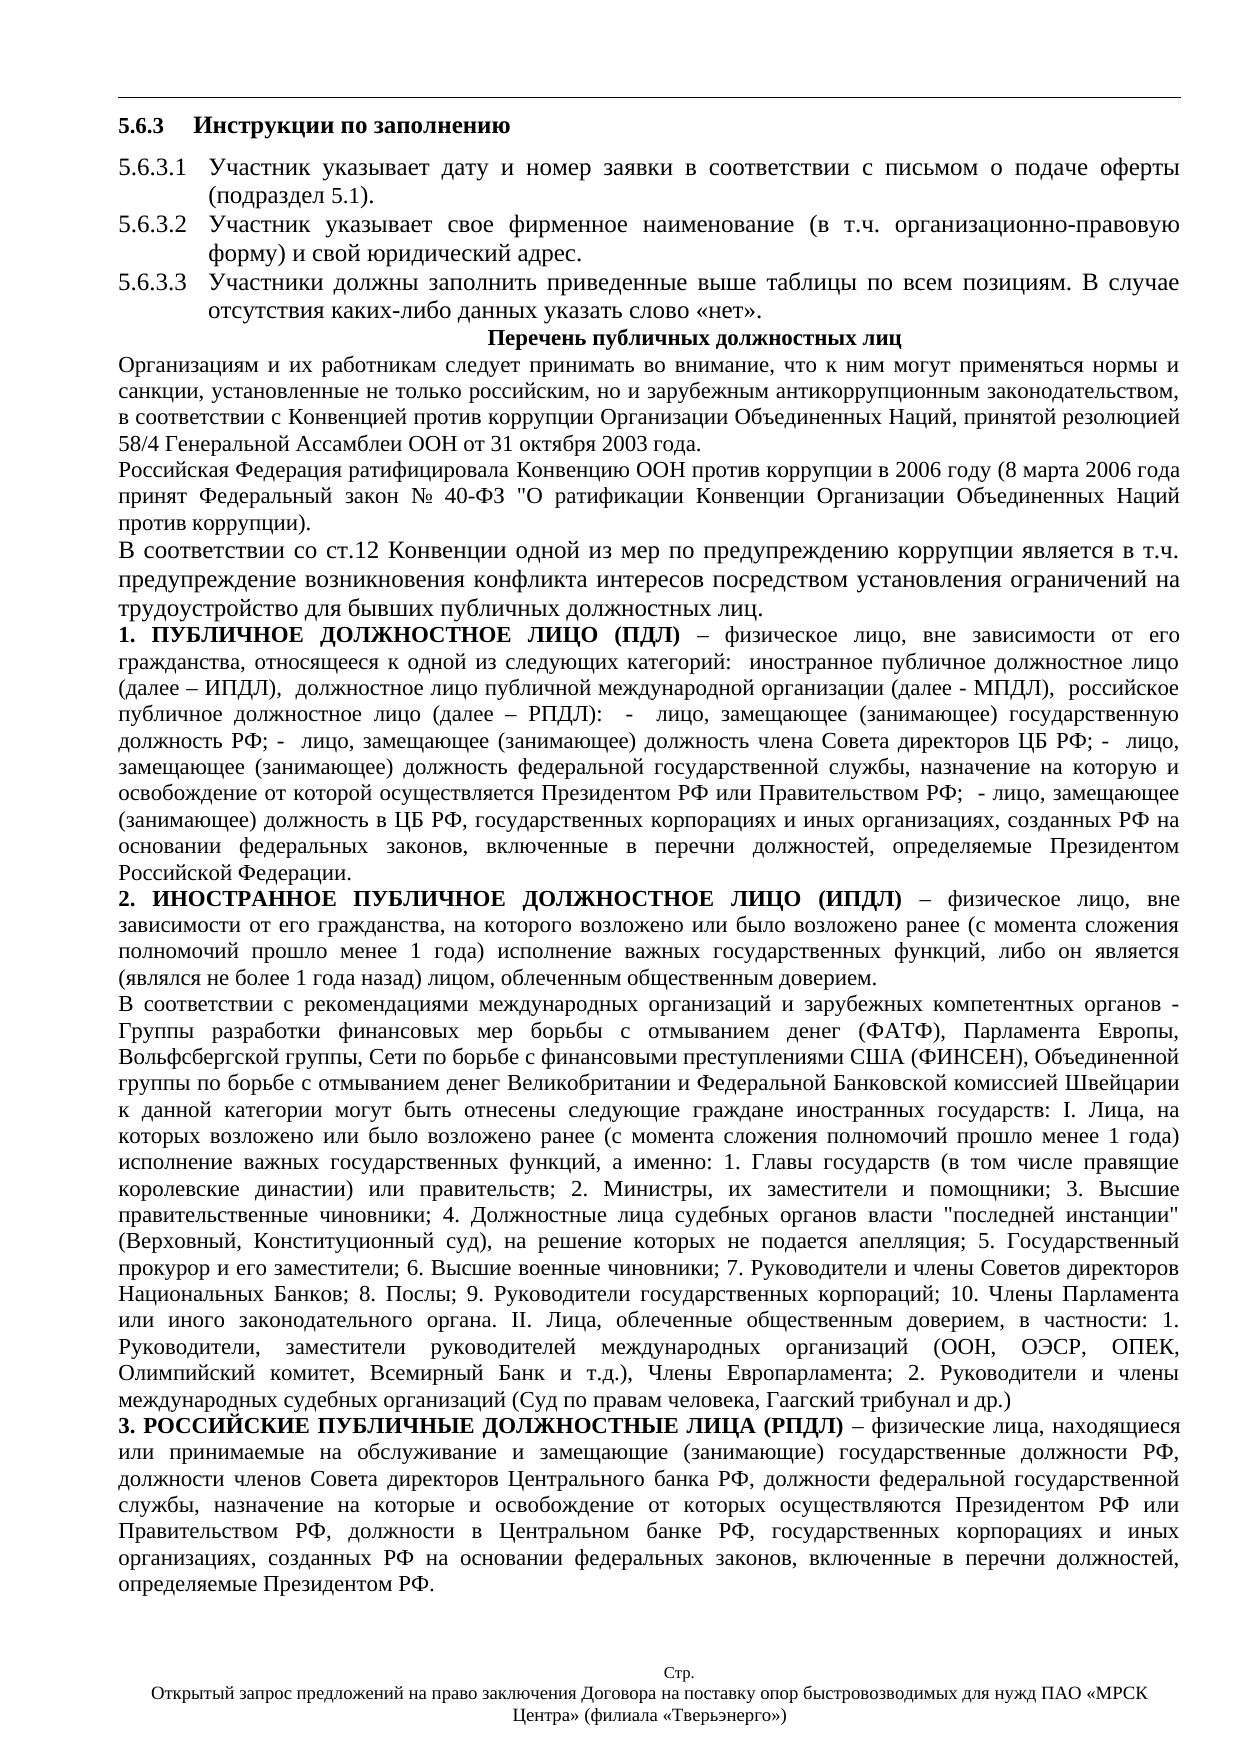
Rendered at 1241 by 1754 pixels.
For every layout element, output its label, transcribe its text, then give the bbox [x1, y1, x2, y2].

text В соответствии со ст.12 Конвенции одной из мер по предупреждению коррупции является в т.ч. предупреждение возникновения конфликта интересов посредством установления ограничений на трудоустройство для бывших публичных должностных лиц. [118, 535, 1181, 621]
text Организациям и их работникам следует принимать во внимание, что к ним могут применяться нормы и санкции, установленные не только российским, но и зарубежным антикоррупционным законодательством, в соответствии с Конвенцией против коррупции Организации Объединенных Наций, принятой резолюцией 58/4 Генеральной Ассамблеи ООН от 31 октября 2003 года. [118, 351, 1181, 456]
list Участник указывает дату и номер заявки в соответствии с письмом о подаче оферты (подраздел 5.1). [118, 152, 1181, 209]
text 2. ИНОСТРАННОЕ ПУБЛИЧНОЕ ДОЛЖНОСТНОЕ ЛИЦО (ИПДЛ) – физическое лицо, вне зависимости от его гражданства, на которого возложено или было возложено ранее (с момента сложения полномочий прошло менее 1 года) исполнение важных государственных функций, либо он является (являлся не более 1 года назад) лицом, облеченным общественным доверием. [118, 885, 1181, 990]
text 3. РОССИЙСКИЕ ПУБЛИЧНЫЕ ДОЛЖНОСТНЫЕ ЛИЦА (РПДЛ) – физические лица, находящиеся или принимаемые на обслуживание и замещающие (занимающие) государственные должности РФ, должности членов Совета директоров Центрального банка РФ, должности федеральной государственной службы, назначение на которые и освобождение от которых осуществляются Президентом РФ или Правительством РФ, должности в Центральном банке РФ, государственных корпорациях и иных организациях, созданных РФ на основании федеральных законов, включенные в перечни должностей, определяемые Президентом РФ. [118, 1412, 1181, 1596]
text В соответствии с рекомендациями международных организаций и зарубежных компетентных органов - Группы разработки финансовых мер борьбы с отмыванием денег (ФАТФ), Парламента Европы, Вольфсбергской группы, Сети по борьбе с финансовыми преступлениями США (ФИНСЕН), Объединенной группы по борьбе с отмыванием денег Великобритании и Федеральной Банковской комиссией Швейцарии к данной категории могут быть отнесены следующие граждане иностранных государств: I. Лица, на которых возложено или было возложено ранее (с момента сложения полномочий прошло менее 1 года) исполнение важных государственных функций, а именно: 1. Главы государств (в том числе правящие королевские династии) или правительств; 2. Министры, их заместители и помощники; 3. Высшие правительственные чиновники; 4. Должностные лица судебных органов власти "последней инстанции" (Верховный, Конституционный суд), на решение которых не подается апелляция; 5. Государственный прокурор и его заместители; 6. Высшие военные чиновники; 7. Руководители и члены Советов директоров Национальных Банков; 8. Послы; 9. Руководители государственных корпораций; 10. Члены Парламента или иного законодательного органа. II. Лица, облеченные общественным доверием, в частности: 1. Руководители, заместители руководителей международных организаций (ООН, ОЭСР, ОПЕК, Олимпийский комитет, Всемирный Банк и т.д.), Члены Европарламента; 2. Руководители и члены международных судебных организаций (Суд по правам человека, Гаагский трибунал и др.) [118, 990, 1181, 1412]
subtitle Инструкции по заполнению [118, 111, 1181, 139]
list Участники должны заполнить приведенные выше таблицы по всем позициям. В случае отсутствия каких-либо данных указать слово «нет». [118, 267, 1181, 324]
text Российская Федерация ратифицировала Конвенцию ООН против коррупции в 2006 году (8 марта 2006 года принят Федеральный закон № 40-ФЗ "О ратификации Конвенции Организации Объединенных Наций против коррупции). [118, 456, 1181, 535]
text 1. ПУБЛИЧНОЕ ДОЛЖНОСТНОЕ ЛИЦО (ПДЛ) – физическое лицо, вне зависимости от его гражданства, относящееся к одной из следующих категорий: иностранное публичное должностное лицо (далее – ИПДЛ), должностное лицо публичной международной организации (далее - МПДЛ), российское публичное должностное лицо (далее – РПДЛ): - лицо, замещающее (занимающее) государственную должность РФ; - лицо, замещающее (занимающее) должность члена Совета директоров ЦБ РФ; - лицо, замещающее (занимающее) должность федеральной государственной службы, назначение на которую и освобождение от которой осуществляется Президентом РФ или Правительством РФ; - лицо, замещающее (занимающее) должность в ЦБ РФ, государственных корпорациях и иных организациях, созданных РФ на основании федеральных законов, включенные в перечни должностей, определяемые Президентом Российской Федерации. [118, 621, 1181, 885]
list Перечень публичных должностных лиц [208, 324, 1181, 351]
list Участник указывает свое фирменное наименование (в т.ч. организационно-правовую форму) и свой юридический адрес. [118, 209, 1181, 267]
